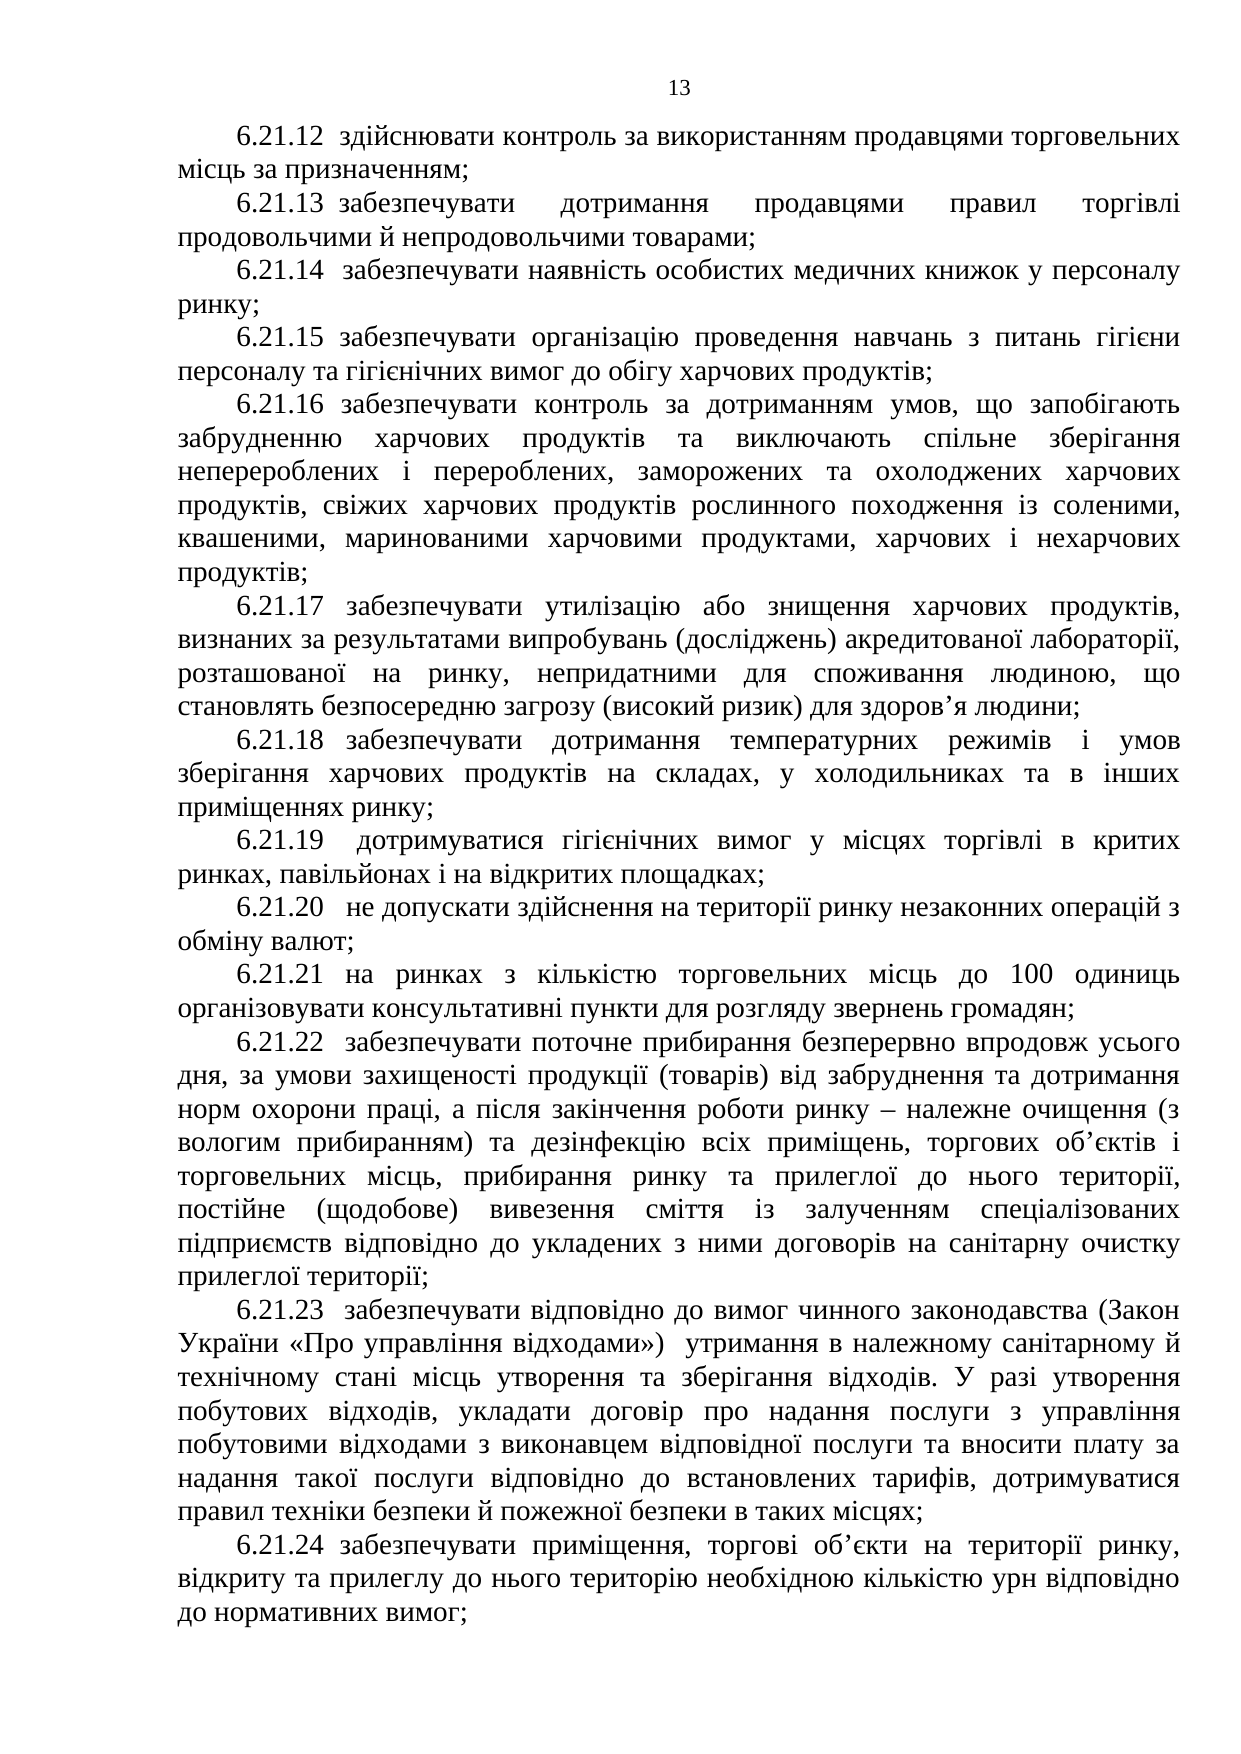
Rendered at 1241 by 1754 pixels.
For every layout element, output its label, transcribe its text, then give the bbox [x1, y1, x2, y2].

text 6.21.16 забезпечувати контроль за дотриманням умов, що запобігають забрудненню харчових продуктів та виключають спільне зберігання неперероблених і перероблених, заморожених та охолоджених харчових продуктів, свіжих харчових продуктів рослинного походження із соленими, квашеними, маринованими харчовими продуктами, харчових і нехарчових продуктів; [177, 386, 1181, 588]
text 6.21.21 на ринках з кількістю торговельних місць до 100 одиниць організовувати консультативні пункти для розгляду звернень громадян; [177, 957, 1181, 1024]
text 6.21.23 забезпечувати відповідно до вимог чинного законодавства (Закон України «Про управління відходами») утримання в належному санітарному й технічному стані місць утворення та зберігання відходів. У разі утворення побутових відходів, укладати договір про надання послуги з управління побутовими відходами з виконавцем відповідної послуги та вносити плату за надання такої послуги відповідно до встановлених тарифів, дотримуватися правил техніки безпеки й пожежної безпеки в таких місцях; [177, 1292, 1181, 1527]
text 6.21.24 забезпечувати приміщення, торгові об’єкти на території ринку, відкриту та прилеглу до нього територію необхідною кількістю урн відповідно до нормативних вимог; [177, 1527, 1181, 1627]
text 6.21.12 здійснювати контроль за використанням продавцями торговельних місць за призначенням; [177, 118, 1181, 185]
text 6.21.22 забезпечувати поточне прибирання безперервно впродовж усього дня, за умови захищеності продукції (товарів) від забруднення та дотримання норм охорони праці, а після закінчення роботи ринку – належне очищення (з вологим прибиранням) та дезінфекцію всіх приміщень, торгових об’єктів і торговельних місць, прибирання ринку та прилеглої до нього території, постійне (щодобове) вивезення сміття із залученням спеціалізованих підприємств відповідно до укладених з ними договорів на санітарну очистку прилеглої території; [177, 1024, 1181, 1292]
text 6.21.18 забезпечувати дотримання температурних режимів і умов зберігання харчових продуктів на складах, у холодильниках та в інших приміщеннях ринку; [177, 722, 1181, 822]
text 6.21.19 дотримуватися гігієнічних вимог у місцях торгівлі в критих ринках, павільйонах і на відкритих площадках; [177, 822, 1181, 889]
text 6.21.20 не допускати здійснення на території ринку незаконних операцій з обміну валют; [177, 889, 1181, 957]
text 6.21.17 забезпечувати утилізацію або знищення харчових продуктів, визнаних за результатами випробувань (досліджень) акредитованої лабораторії, розташованої на ринку, непридатними для споживання людиною, що становлять безпосередню загрозу (високий ризик) для здоров’я людини; [177, 588, 1181, 722]
text 6.21.15 забезпечувати організацію проведення навчань з питань гігієни персоналу та гігієнічних вимог до обігу харчових продуктів; [177, 319, 1181, 386]
text 6.21.14 забезпечувати наявність особистих медичних книжок у персоналу ринку; [177, 252, 1181, 319]
text 6.21.13 забезпечувати дотримання продавцями правил торгівлі продовольчими й непродовольчими товарами; [177, 185, 1181, 252]
